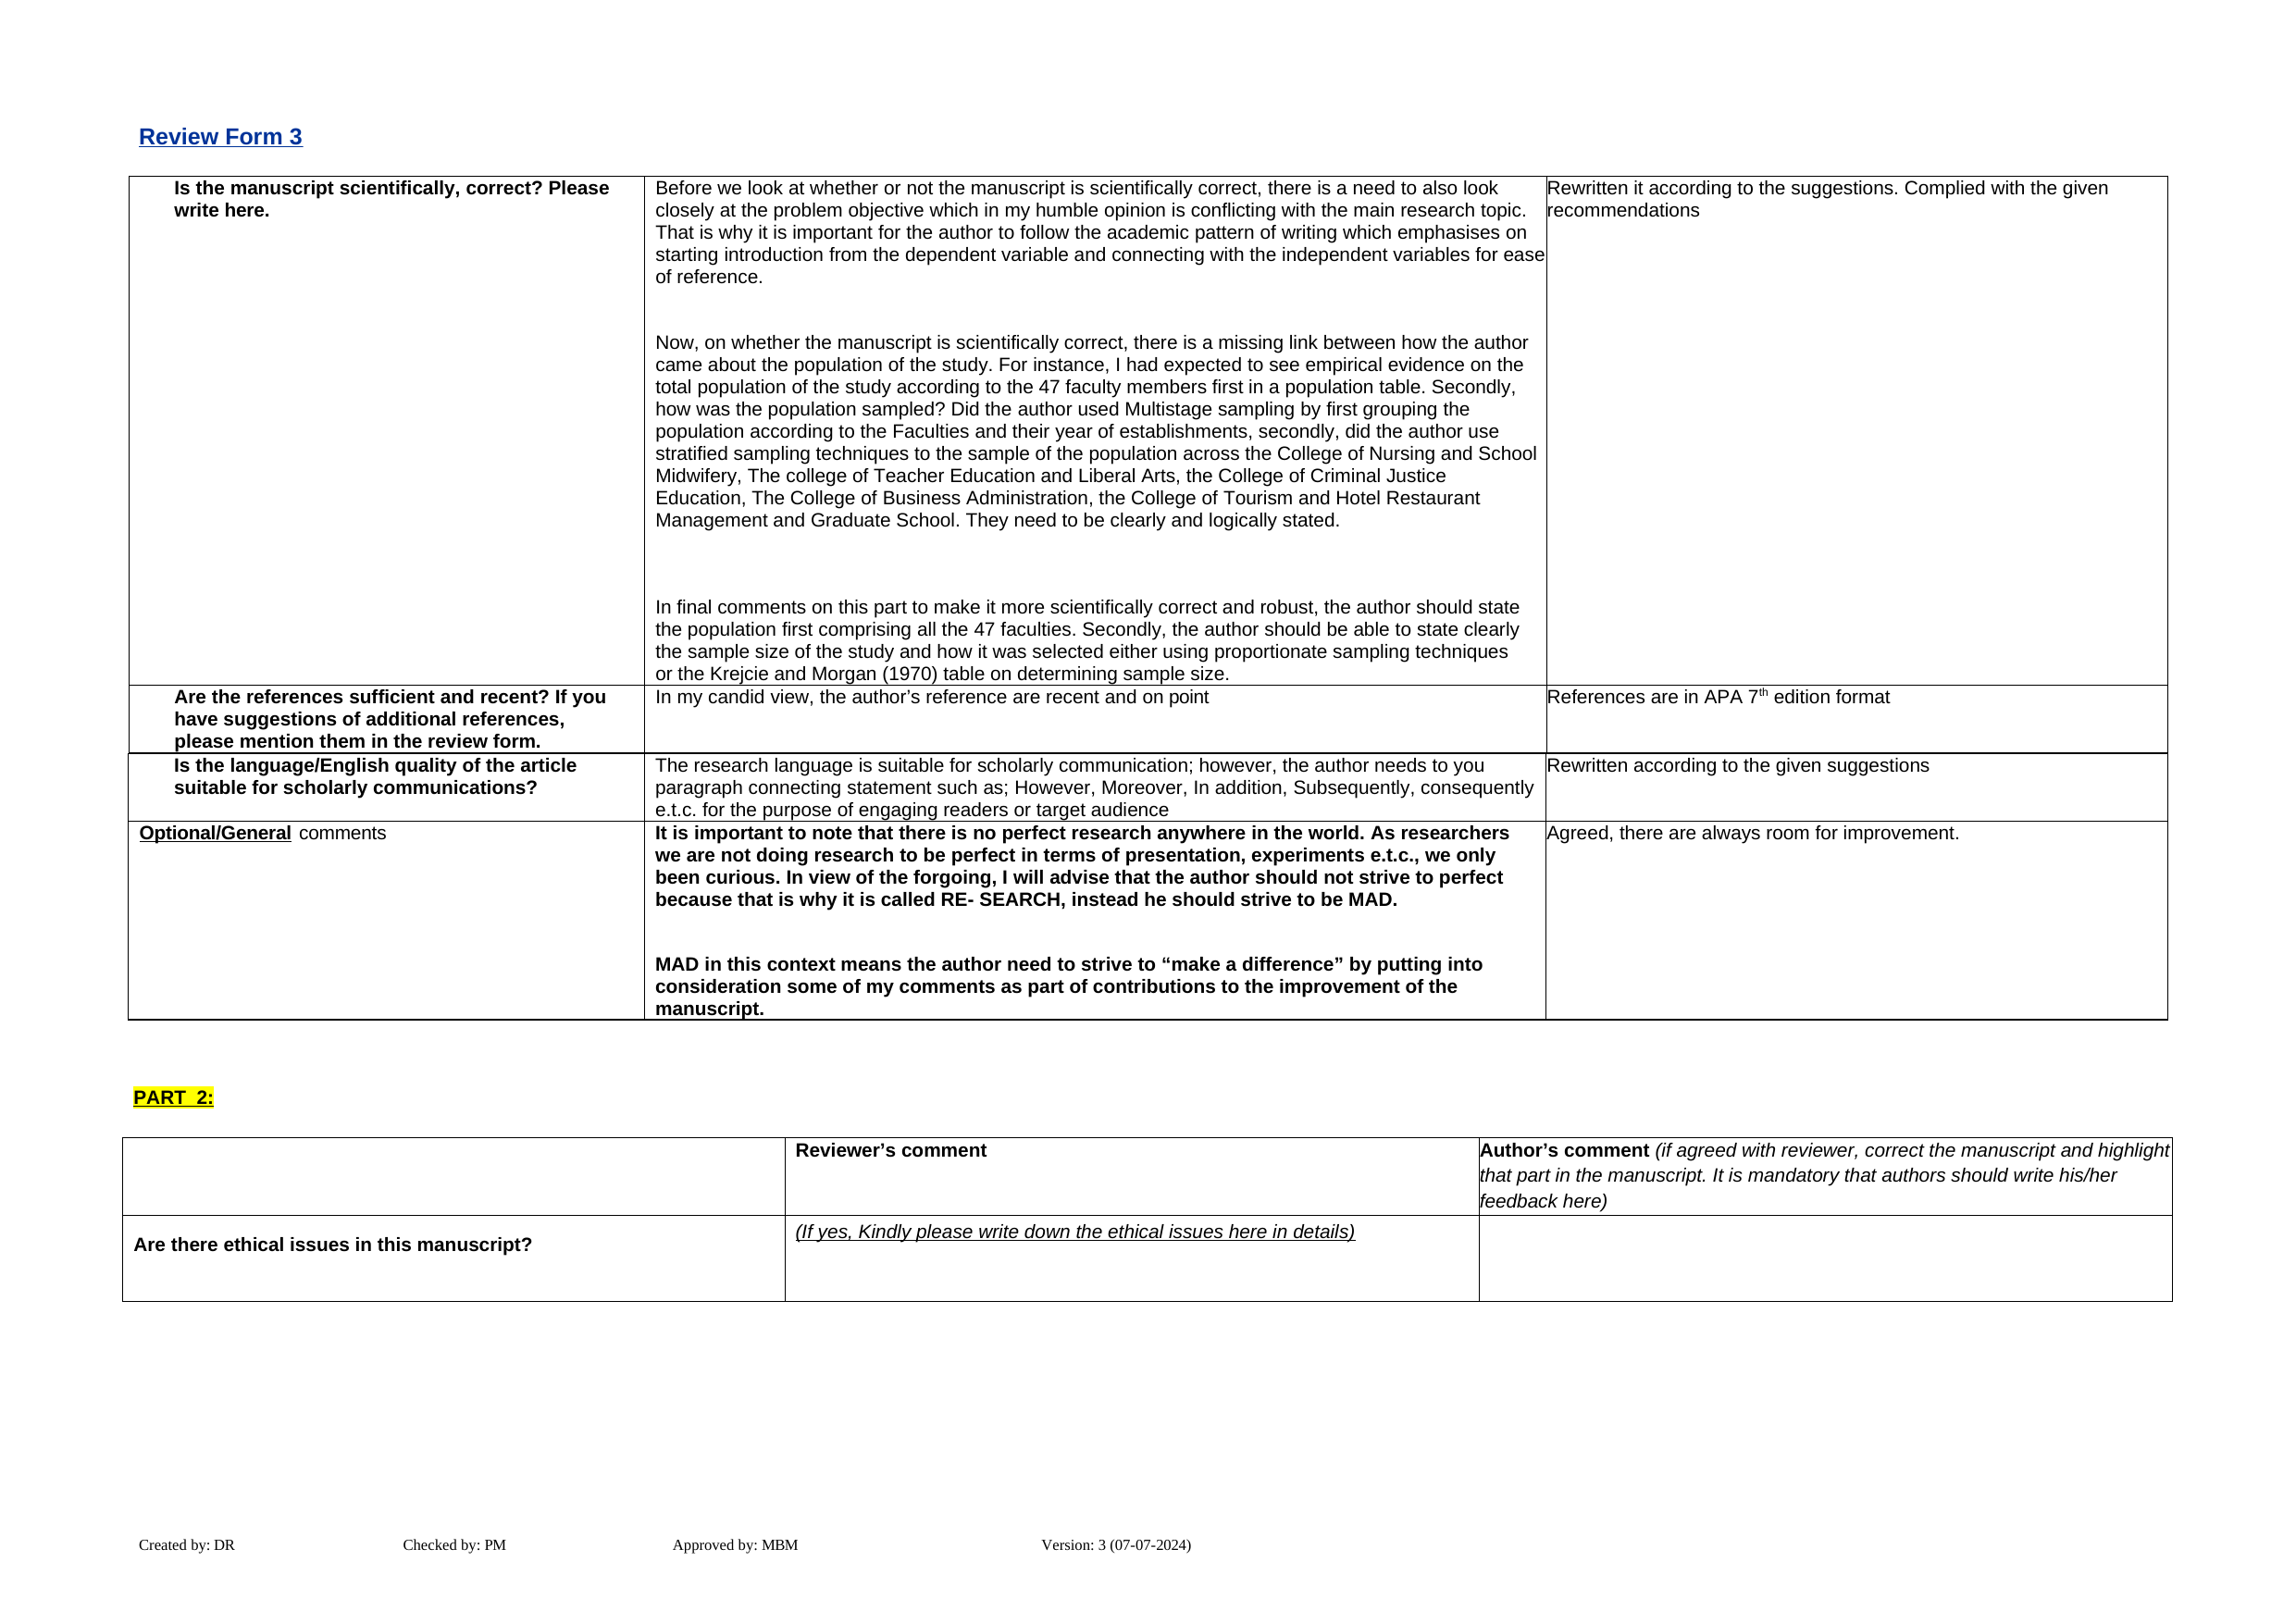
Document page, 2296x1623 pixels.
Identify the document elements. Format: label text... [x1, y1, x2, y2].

table_cell (If yes, Kindly please write down the ethical issues here in details) [786, 1216, 1479, 1301]
table_cell Author’s comment (if agreed with reviewer, correct the manuscript and highlight that part in the manuscript. It is mandatory that authors should write his/her feedback here) [1480, 1138, 2172, 1215]
table_cell Optional/General comments [129, 822, 644, 1019]
table_cell [1480, 1216, 2172, 1301]
table_header Rewritten according to the given suggestions [1546, 754, 2167, 821]
table_cell Agreed, there are always room for improvement. [1546, 822, 2167, 1019]
table_header Is the language/English quality of the article suitable for scholarly communications? [129, 754, 644, 821]
table_cell Rewritten it according to the suggestions. Complied with the given recommendations [1547, 177, 2167, 685]
table_cell Is the manuscript scientifically, correct? Please write here. [130, 177, 644, 685]
table_cell In my candid view, the author’s reference are recent and on point [645, 686, 1546, 752]
table_cell References are in APA 7th edition format [1547, 686, 2167, 752]
table_cell Are there ethical issues in this manuscript? [123, 1216, 785, 1301]
table_cell Reviewer’s comment [786, 1138, 1479, 1215]
table_cell [123, 1138, 785, 1215]
table_cell Are the references sufficient and recent? If you have suggestions of additional references, please mention them in the review form. [130, 686, 644, 752]
table_header The research language is suitable for scholarly communication; however, the author needs to you paragraph connecting statement such as; However, Moreover, In addition, Subsequently, consequently e.t.c. for the purpose of engaging readers or target audience [645, 754, 1545, 821]
table_cell It is important to note that there is no perfect research anywhere in the world. As researchers we are not doing research to be perfect in terms of presentation, experiments e.t.c., we only been curious. In view of the forgoing, I will advise that the author should not strive to perfect because that is why it is called RE- SEARCH, instead he should strive to be MAD. MAD in this context means the author need to strive to “make a difference” by putting into consideration some of my comments as part of contributions to the improvement of the manuscript. [645, 822, 1545, 1019]
table_header PART 2: [123, 1086, 2172, 1137]
table_cell Before we look at whether or not the manuscript is scientifically correct, there is a need to also look closely at the problem objective which in my humble opinion is conflicting with the main research topic. That is why it is important for the author to follow the academic pattern of writing which emphasises on starting introduction from the dependent variable and connecting with the independent variables for ease of reference. Now, on whether the manuscript is scientifically correct, there is a missing link between how the author came about the population of the study. For instance, I had expected to see empirical evidence on the total population of the study according to the 47 faculty members first in a population table. Secondly, how was the population sampled? Did the author used Multistage sampling by first grouping the population according to the Faculties and their year of establishments, secondly, did the author use stratified sampling techniques to the sample of the population across the College of Nursing and School Midwifery, The college of Teacher Education and Liberal Arts, the College of Criminal Justice Education, The College of Business Administration, the College of Tourism and Hotel Restaurant Management and Graduate School. They need to be clearly and logically stated. In final comments on this part to make it more scientifically correct and robust, the author should state the population first comprising all the 47 faculties. Secondly, the author should be able to state clearly the sample size of the study and how it was selected either using proportionate sampling techniques or the Krejcie and Morgan (1970) table on determining sample size. [645, 177, 1546, 685]
